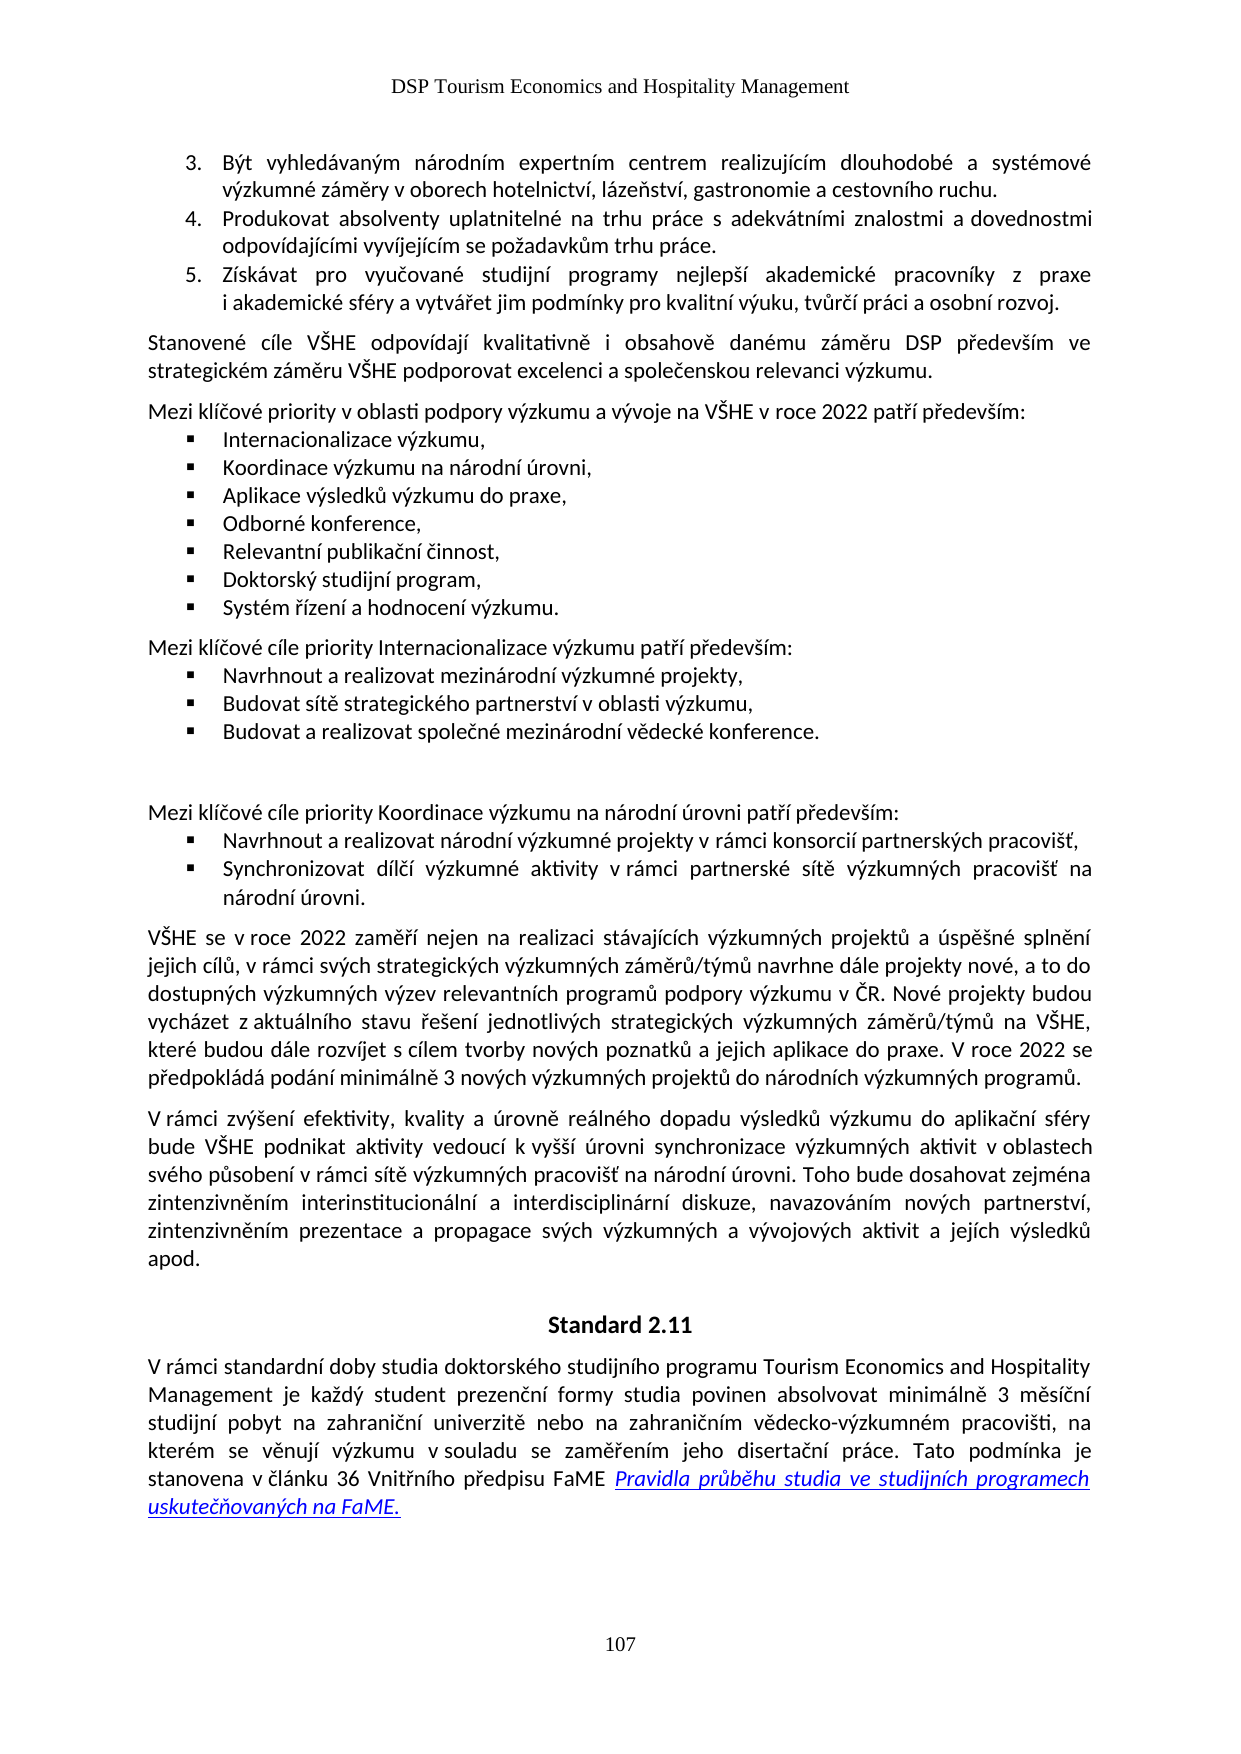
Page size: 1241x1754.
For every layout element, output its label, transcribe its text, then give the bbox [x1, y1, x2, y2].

list Navrhnout a realizovat mezinárodní výzkumné projekty, [185, 661, 1093, 689]
text VŠHE se v roce 2022 zaměří nejen na realizaci stávajících výzkumných projektů a úspěšné splnění jejich cílů, v rámci svých strategických výzkumných záměrů/týmů navrhne dále projekty nové, a to do dostupných výzkumných výzev relevantních programů podpory výzkumu v ČR. Nové projekty budou vycházet z aktuálního stavu řešení jednotlivých strategických výzkumných záměrů/týmů na VŠHE, které budou dále rozvíjet s cílem tvorby nových poznatků a jejich aplikace do praxe. V roce 2022 se předpokládá podání minimálně 3 nových výzkumných projektů do národních výzkumných programů. [148, 923, 1093, 1091]
subtitle Standard 2.11 [148, 1309, 1093, 1340]
list Koordinace výzkumu na národní úrovni, [185, 453, 1093, 481]
list Doktorský studijní program, [185, 565, 1093, 593]
list Synchronizovat dílčí výzkumné aktivity v rámci partnerské sítě výzkumných pracovišť na národní úrovni. [185, 854, 1093, 911]
text V rámci standardní doby studia doktorského studijního programu Tourism Economics and Hospitality Management je každý student prezenční formy studia povinen absolvovat minimálně 3 měsíční studijní pobyt na zahraniční univerzitě nebo na zahraničním vědecko-výzkumném pracovišti, na kterém se věnují výzkumu v souladu se zaměřením jeho disertační práce. Tato podmínka je stanovena v článku 36 Vnitřního předpisu FaME Pravidla průběhu studia ve studijních programech uskutečňovaných na FaME. [148, 1352, 1093, 1521]
text Stanovené cíle VŠHE odpovídají kvalitativně i obsahově danému záměru DSP především ve strategickém záměru VŠHE podporovat excelenci a společenskou relevanci výzkumu. [148, 328, 1093, 384]
list Navrhnout a realizovat národní výzkumné projekty v rámci konsorcií partnerských pracovišť, [185, 827, 1093, 854]
list Budovat sítě strategického partnerství v oblasti výzkumu, [185, 689, 1093, 717]
text Mezi klíčové cíle priority Koordinace výzkumu na národní úrovni patří především: [148, 798, 1093, 827]
list Relevantní publikační činnost, [185, 537, 1093, 565]
list Produkovat absolventy uplatnitelné na trhu práce s adekvátními znalostmi a dovednostmi odpovídajícími vyvíjejícím se požadavkům trhu práce. [185, 204, 1093, 260]
text V rámci zvýšení efektivity, kvality a úrovně reálného dopadu výsledků výzkumu do aplikační sféry bude VŠHE podnikat aktivity vedoucí k vyšší úrovni synchronizace výzkumných aktivit v oblastech svého působení v rámci sítě výzkumných pracovišť na národní úrovni. Toho bude dosahovat zejména zintenzivněním interinstitucionální a interdisciplinární diskuze, navazováním nových partnerství, zintenzivněním prezentace a propagace svých výzkumných a vývojových aktivit a jejích výsledků apod. [148, 1104, 1093, 1272]
list Být vyhledávaným národním expertním centrem realizujícím dlouhodobé a systémové výzkumné záměry v oborech hotelnictví, lázeňství, gastronomie a cestovního ruchu. [185, 148, 1093, 204]
list Aplikace výsledků výzkumu do praxe, [185, 481, 1093, 509]
list Odborné konference, [185, 509, 1093, 537]
list Budovat a realizovat společné mezinárodní vědecké konference. [185, 717, 1093, 746]
list Získávat pro vyučované studijní programy nejlepší akademické pracovníky z praxe i akademické sféry a vytvářet jim podmínky pro kvalitní výuku, tvůrčí práci a osobní rozvoj. [185, 260, 1093, 316]
text Mezi klíčové cíle priority Internacionalizace výzkumu patří především: [148, 633, 1093, 661]
list Internacionalizace výzkumu, [185, 425, 1093, 453]
text Mezi klíčové priority v oblasti podpory výzkumu a vývoje na VŠHE v roce 2022 patří především: [148, 397, 1093, 425]
list Systém řízení a hodnocení výzkumu. [185, 593, 1093, 621]
